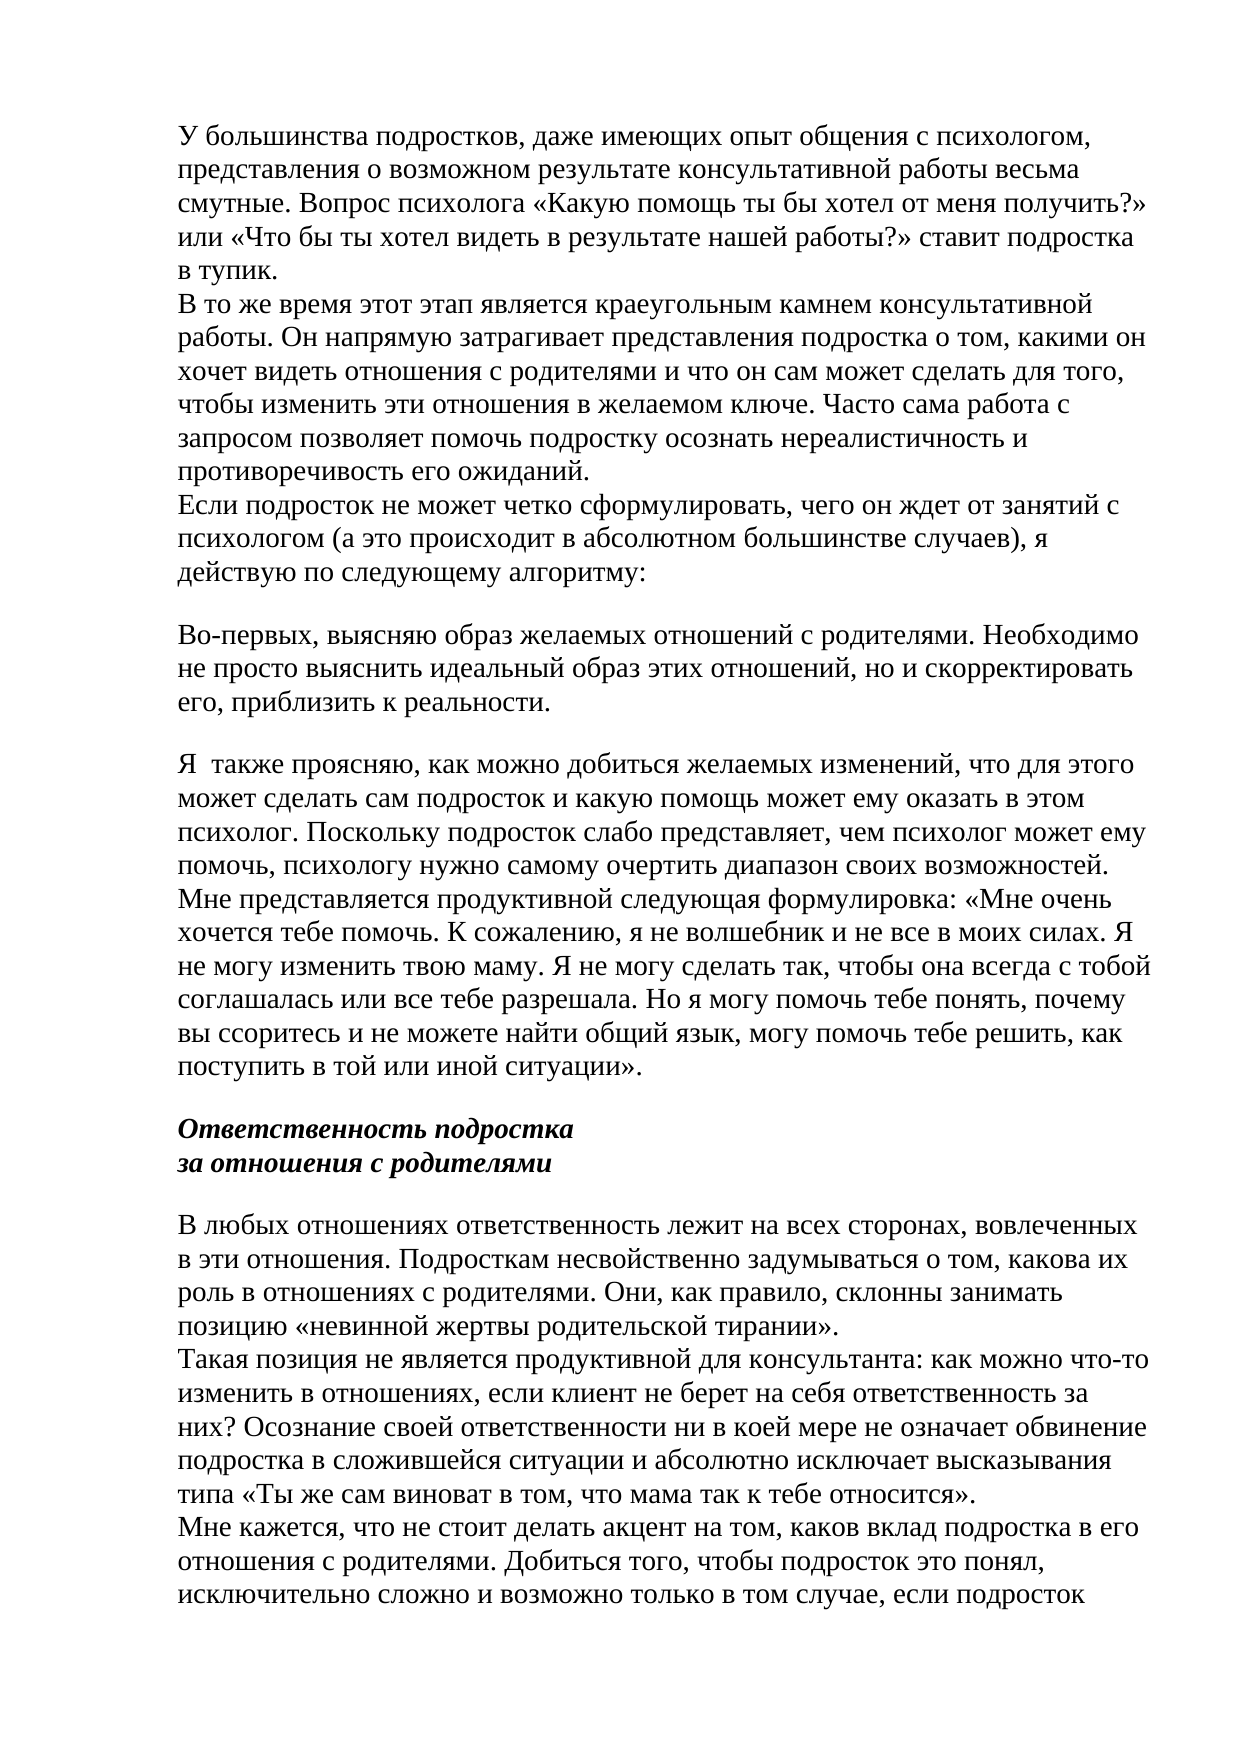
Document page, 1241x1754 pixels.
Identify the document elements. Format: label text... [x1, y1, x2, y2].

text У большинства подростков, даже имеющих опыт общения с психологом, представления о возможном результате консультативной работы весьма смутные. Вопрос психолога «Какую помощь ты бы хотел от меня получить?» или «Что бы ты хотел видеть в результате нашей работы?» ставит подростка в тупик. В то же время этот этап является краеугольным камнем консультативной работы. Он напрямую затрагивает представления подростка о том, какими он хочет видеть отношения с родителями и что он сам может сделать для того, чтобы изменить эти отношения в желаемом ключе. Часто сама работа с запросом позволяет помочь подростку осознать нереалистичность и противоречивость его ожиданий. Если подросток не может четко сформулировать, чего он ждет от занятий с психологом (а это происходит в абсолютном большинстве случаев), я действую по следующему алгоритму: [177, 118, 1152, 588]
text Во-первых, выясняю образ желаемых отношений с родителями. Необходимо не просто выяснить идеальный образ этих отношений, но и скорректировать его, приблизить к реальности. [177, 617, 1152, 717]
text Я также проясняю, как можно добиться желаемых изменений, что для этого может сделать сам подросток и какую помощь может ему оказать в этом психолог. Поскольку подросток слабо представляет, чем психолог может ему помочь, психологу нужно самому очертить диапазон своих возможностей. Мне представляется продуктивной следующая формулировка: «Мне очень хочется тебе помочь. К сожалению, я не волшебник и не все в моих силах. Я не могу изменить твою маму. Я не могу сделать так, чтобы она всегда с тобой соглашалась или все тебе разрешала. Но я могу помочь тебе понять, почему вы ссоритесь и не можете найти общий язык, могу помочь тебе решить, как поступить в той или иной ситуации». [177, 747, 1152, 1082]
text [177, 1207, 1152, 1610]
text Ответственность подростка за отношения с родителями [177, 1111, 1152, 1178]
